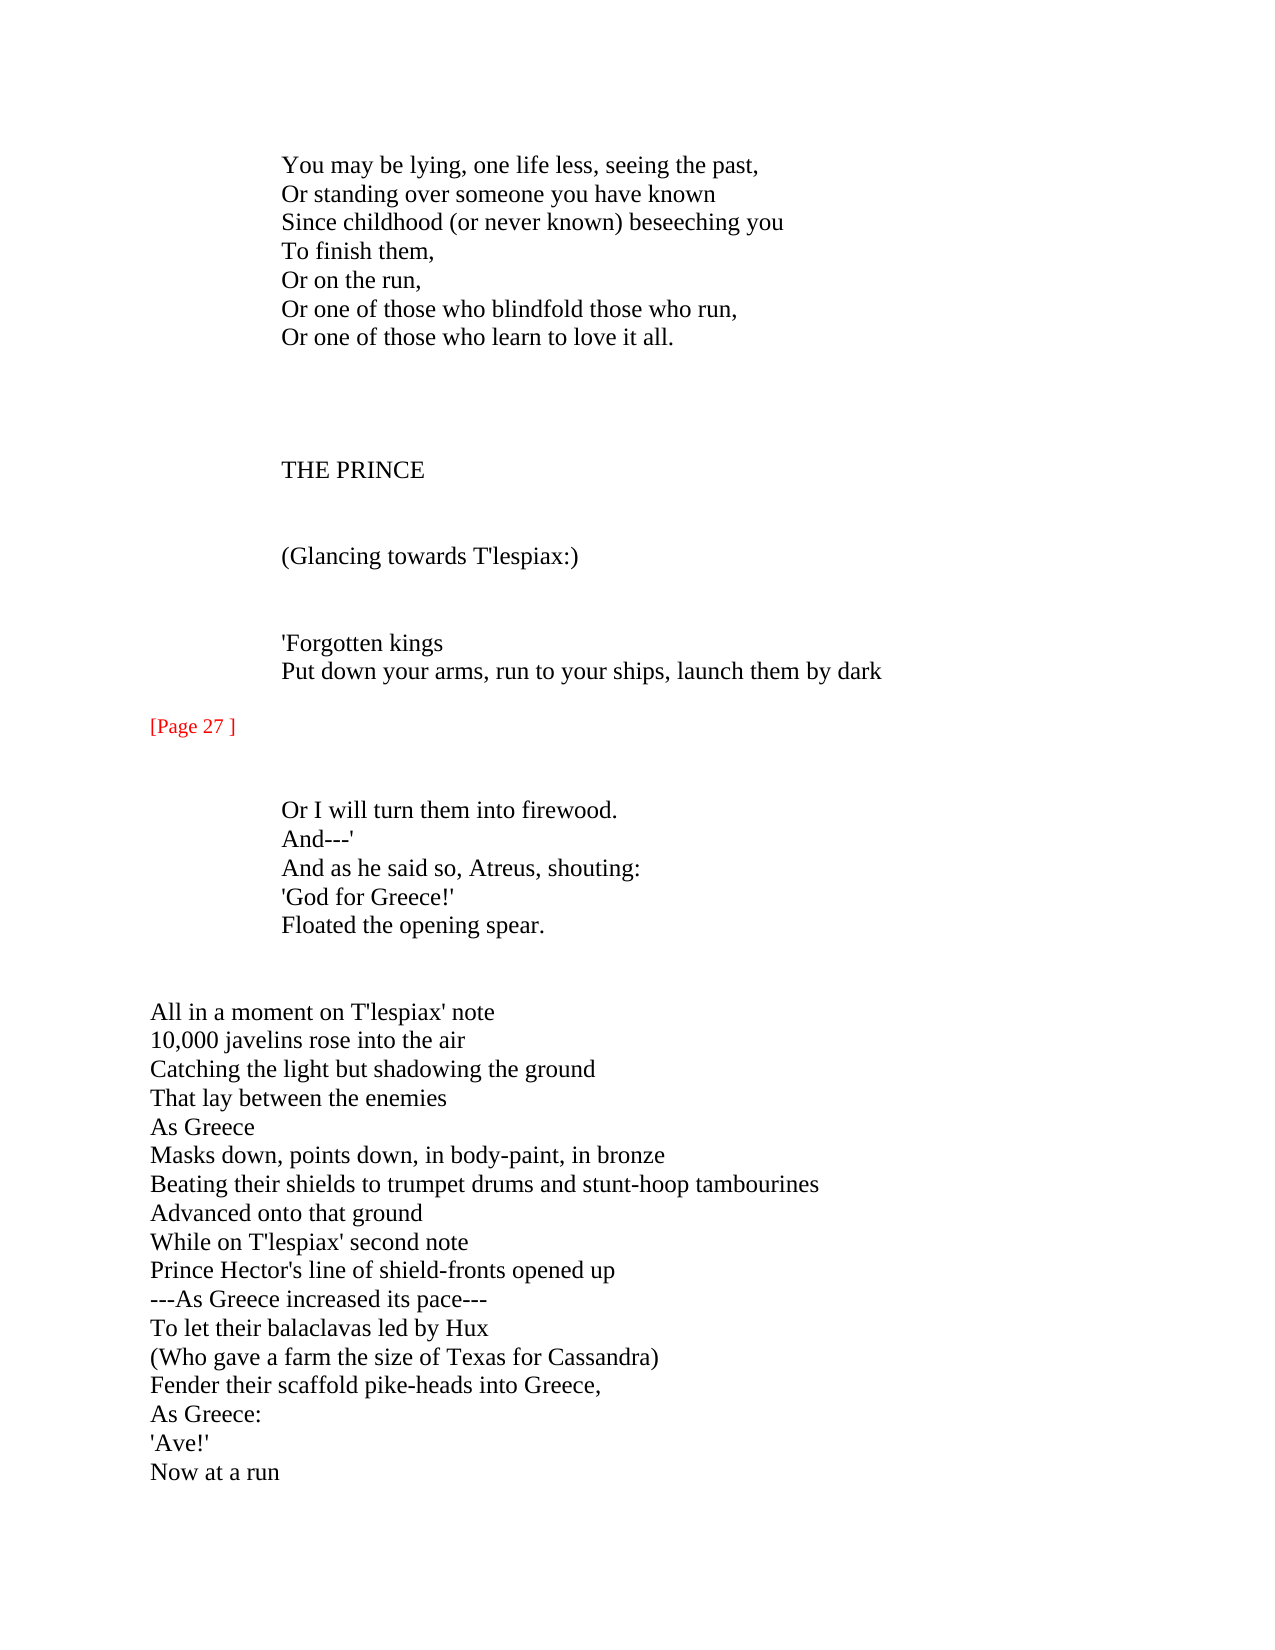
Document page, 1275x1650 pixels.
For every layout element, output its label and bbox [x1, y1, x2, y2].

text [150, 150, 1125, 1485]
